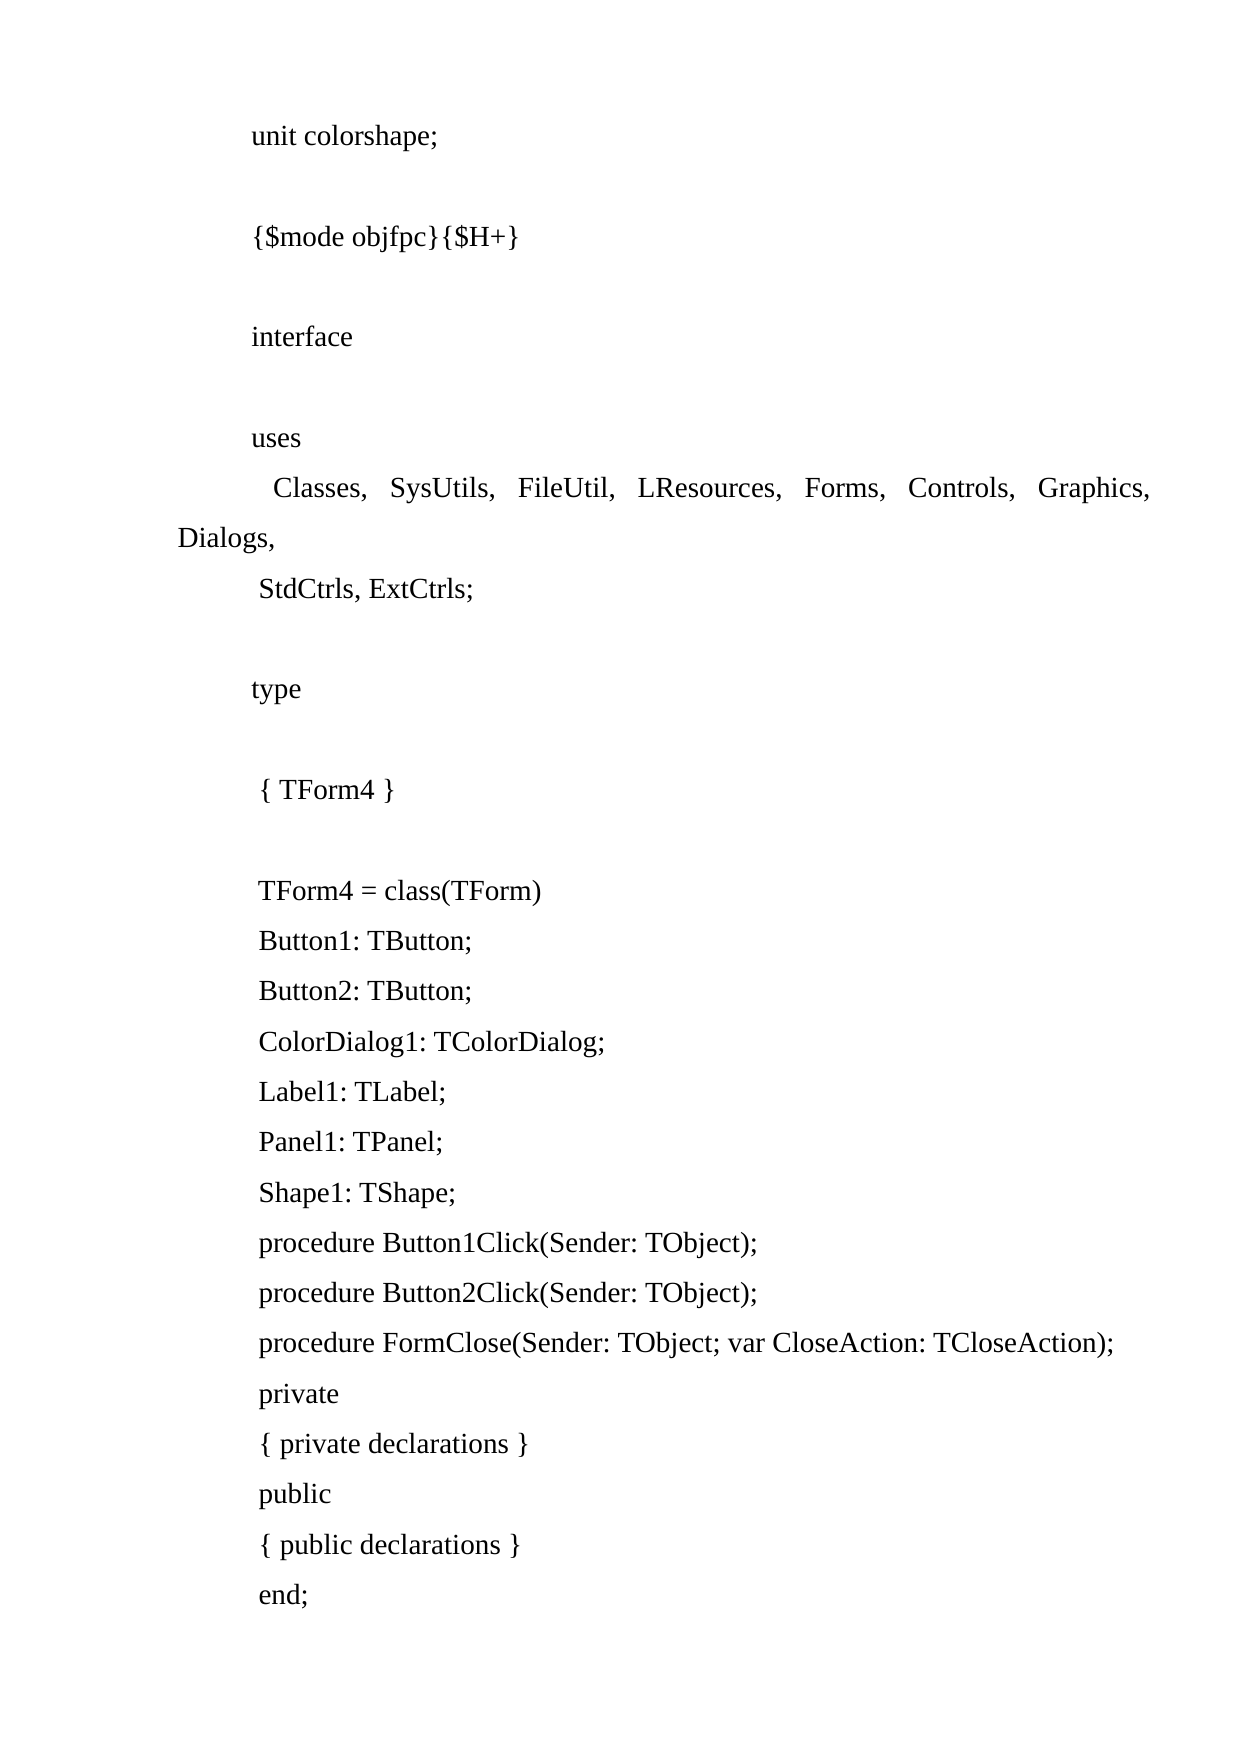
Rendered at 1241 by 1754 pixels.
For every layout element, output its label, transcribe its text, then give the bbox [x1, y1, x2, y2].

text type [177, 672, 1152, 705]
text unit colorshape; [177, 118, 1152, 152]
text uses [177, 420, 1152, 453]
text private [177, 1376, 1152, 1409]
text Classes, SysUtils, FileUtil, LResources, Forms, Controls, Graphics, Dialogs, [177, 470, 1152, 554]
text public [177, 1477, 1152, 1510]
text TForm4 = class(TForm) [177, 873, 1152, 906]
text procedure Button2Click(Sender: TObject); [177, 1275, 1152, 1309]
text ColorDialog1: TColorDialog; [177, 1024, 1152, 1057]
text procedure FormClose(Sender: TObject; var CloseAction: TCloseAction); [177, 1326, 1152, 1359]
text Label1: TLabel; [177, 1074, 1152, 1108]
text { private declarations } [177, 1426, 1152, 1460]
text interface [177, 319, 1152, 353]
text Button1: TButton; [177, 923, 1152, 957]
text { public declarations } [177, 1527, 1152, 1560]
text Button2: TButton; [177, 973, 1152, 1007]
text procedure Button1Click(Sender: TObject); [177, 1225, 1152, 1258]
text end; [177, 1577, 1152, 1611]
text Panel1: TPanel; [177, 1124, 1152, 1158]
text { TForm4 } [177, 772, 1152, 806]
text StdCtrls, ExtCtrls; [177, 571, 1152, 604]
text {$mode objfpc}{$H+} [177, 219, 1152, 252]
text Shape1: TShape; [177, 1175, 1152, 1208]
